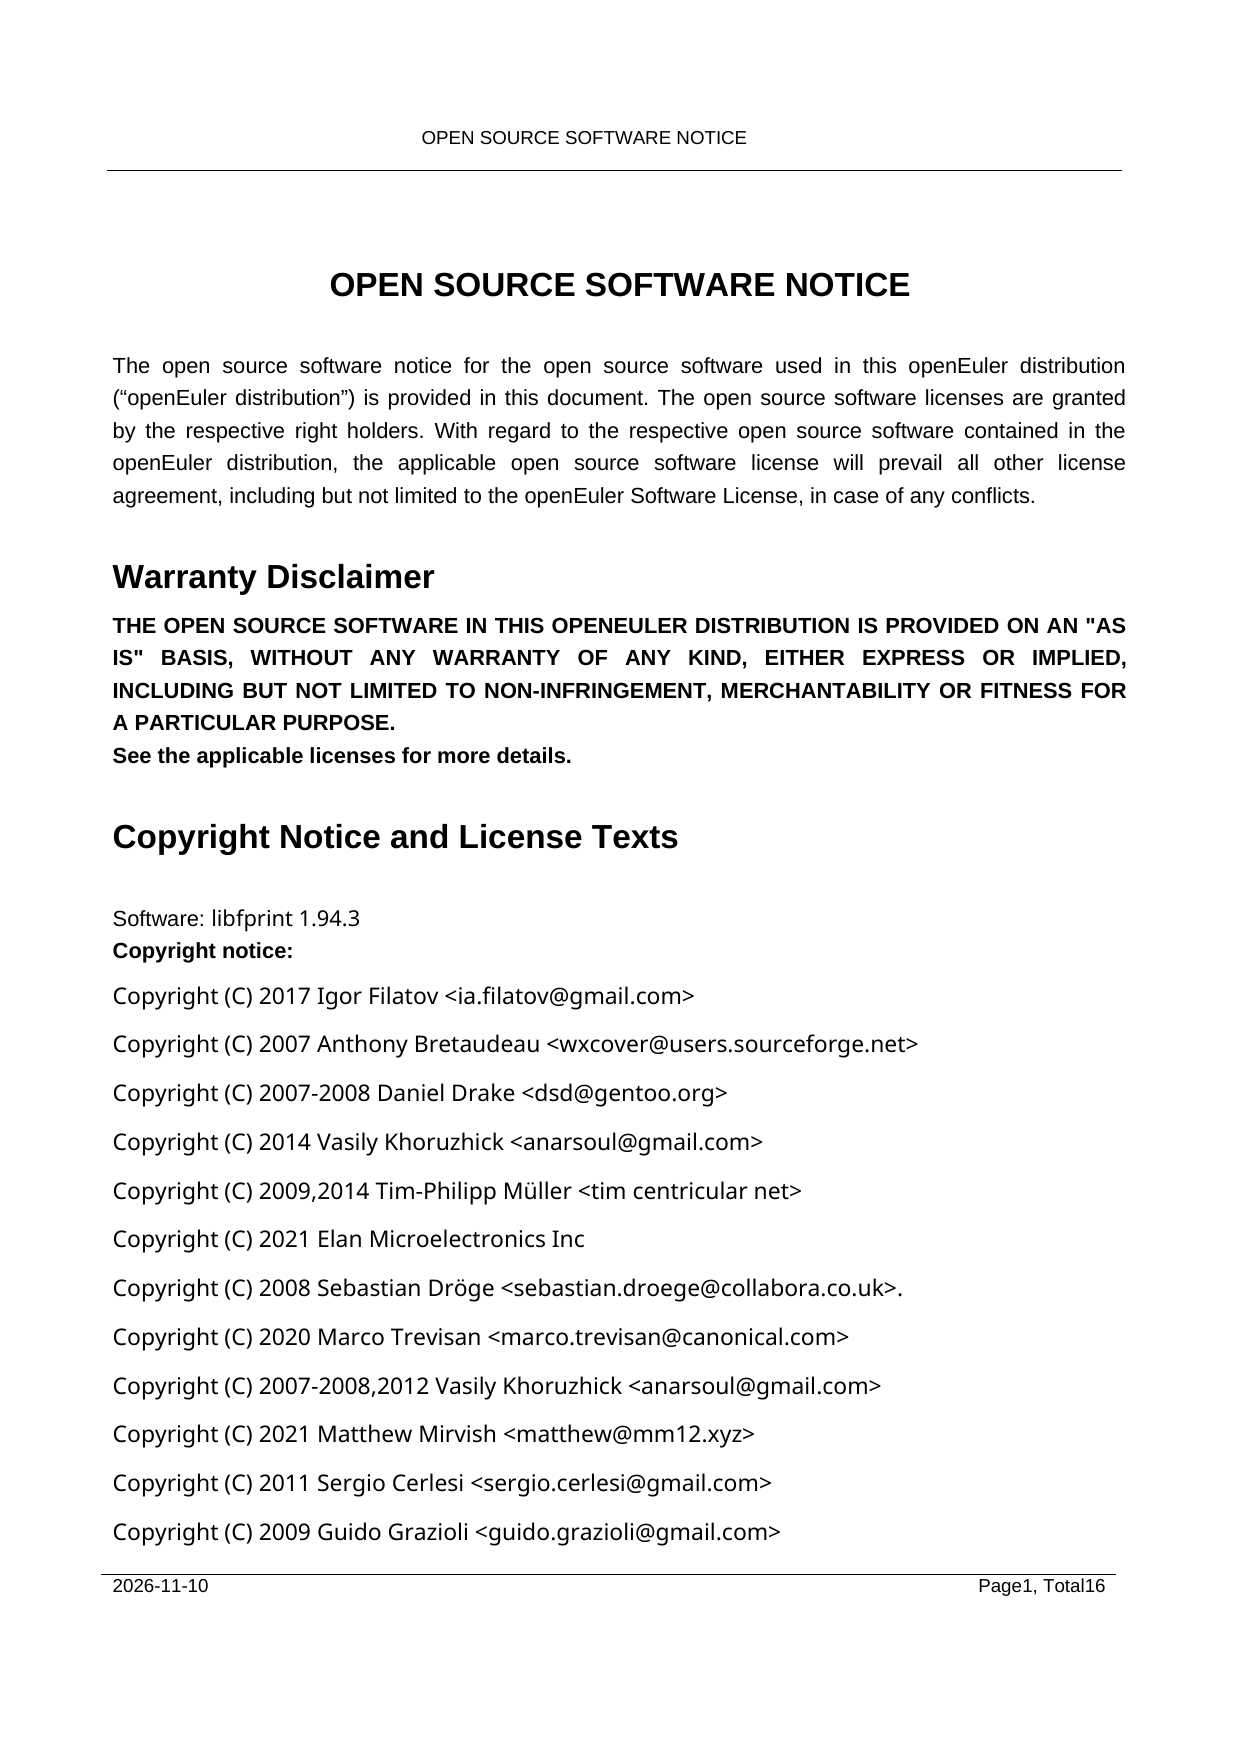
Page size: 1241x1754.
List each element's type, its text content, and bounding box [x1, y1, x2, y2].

text Copyright notice: [112, 934, 1128, 966]
text OPEN SOURCE SOFTWARE NOTICE [112, 251, 1128, 316]
text Warranty Disclaimer [112, 544, 1128, 609]
text Copyright Notice and License Texts [112, 804, 1128, 869]
text Software: libfprint 1.94.3 [112, 901, 1128, 934]
text The open source software notice for the open source software used in this openEuler distribution (“openEuler distribution”) is provided in this document. The open source software licenses are granted by the respective right holders. With regard to the respective open source software contained in the openEuler distribution, the applicable open source software license will prevail all other license agreement, including but not limited to the openEuler Software License, in case of any conflicts. [112, 349, 1128, 511]
text THE OPEN SOURCE SOFTWARE IN THIS OPENEULER DISTRIBUTION IS PROVIDED ON AN "AS IS" BASIS, WITHOUT ANY WARRANTY OF ANY KIND, EITHER EXPRESS OR IMPLIED, INCLUDING BUT NOT LIMITED TO NON-INFRINGEMENT, MERCHANTABILITY OR FITNESS FOR A PARTICULAR PURPOSE. See the applicable licenses for more details. [112, 609, 1128, 771]
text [112, 979, 1128, 1548]
